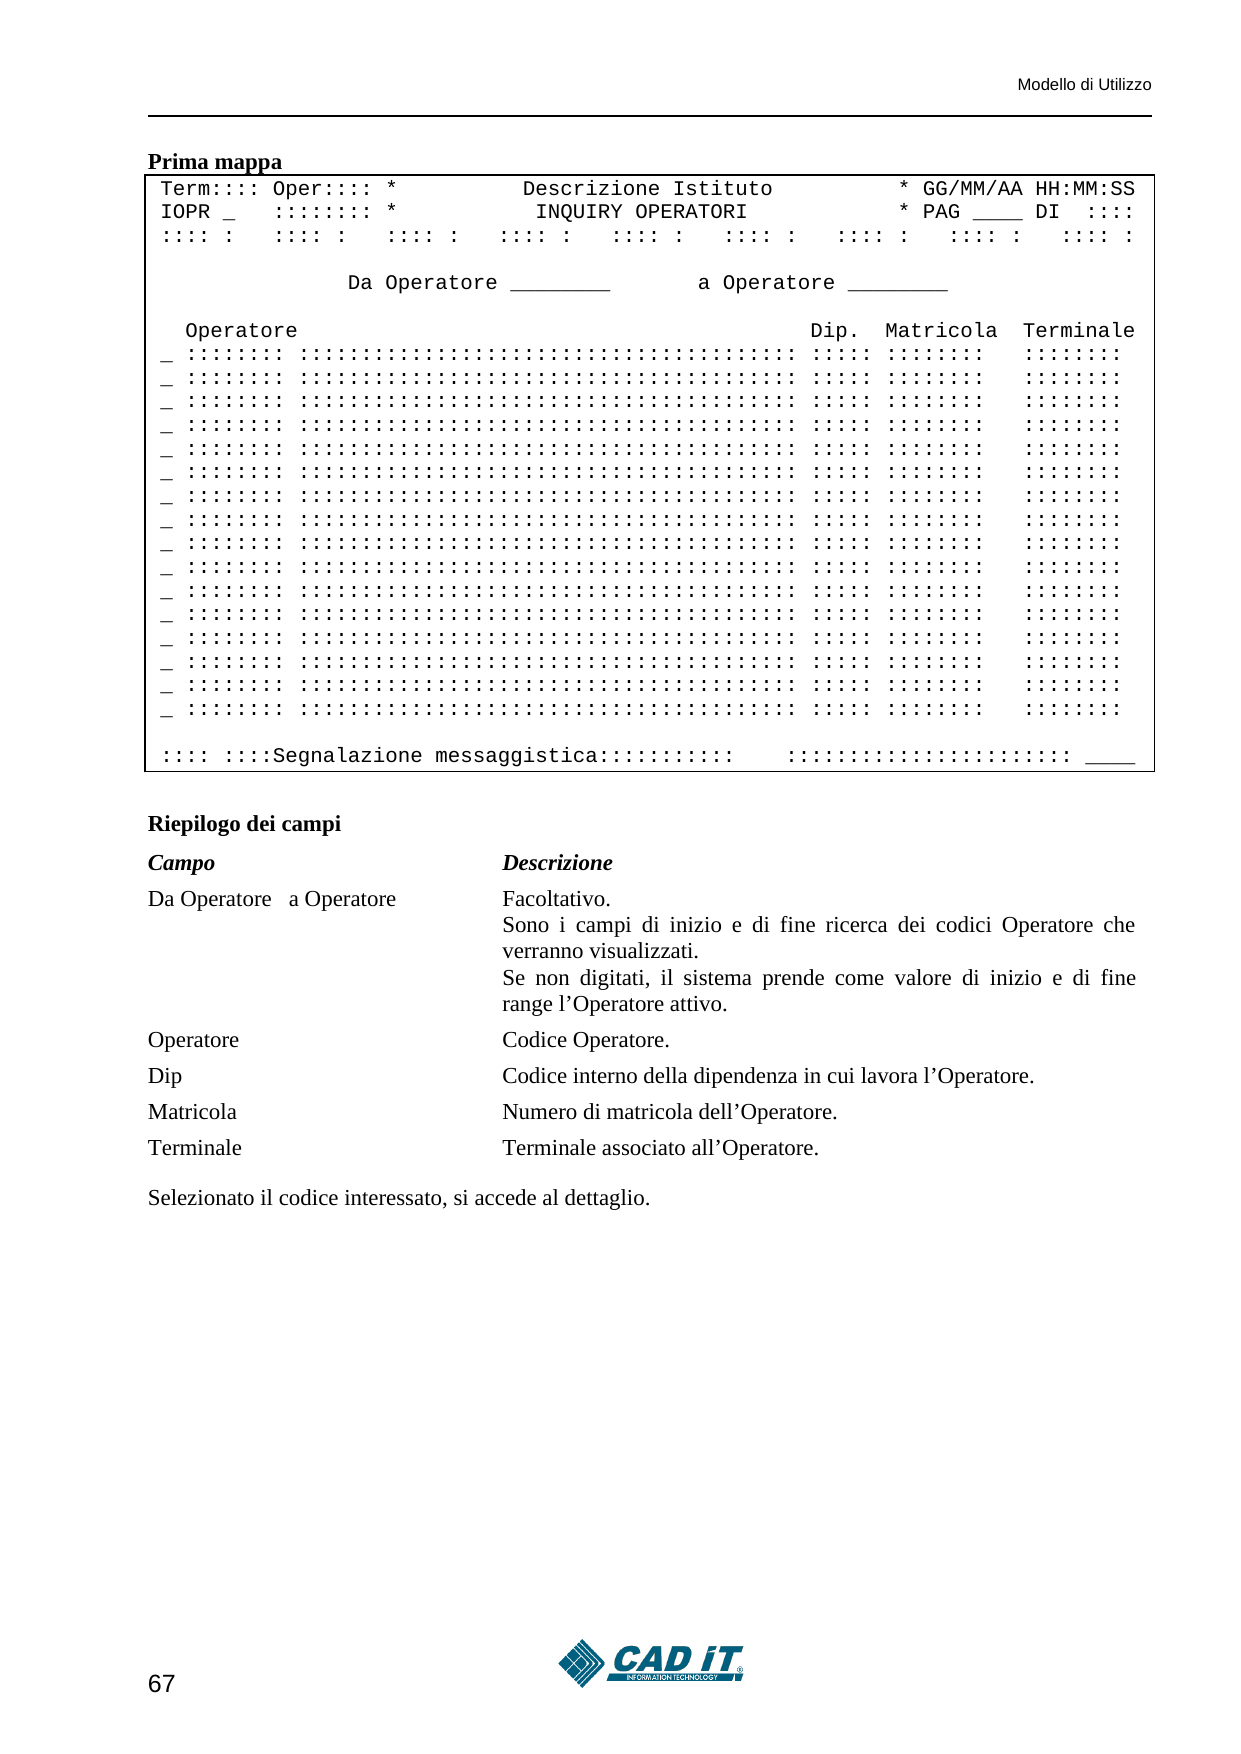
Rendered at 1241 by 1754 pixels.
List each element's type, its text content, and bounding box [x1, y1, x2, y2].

text _ :::::::: :::::::::::::::::::::::::::::::::::::::: ::::: :::::::: :::::::: [148, 627, 1152, 651]
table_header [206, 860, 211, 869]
text _ :::::::: :::::::::::::::::::::::::::::::::::::::: ::::: :::::::: :::::::: [148, 414, 1152, 438]
text Prima mappa [148, 148, 1152, 174]
text _ :::::::: :::::::::::::::::::::::::::::::::::::::: ::::: :::::::: :::::::: [148, 603, 1152, 627]
text Da Operatore ________ a Operatore ________ [148, 272, 1152, 296]
text _ :::::::: :::::::::::::::::::::::::::::::::::::::: ::::: :::::::: :::::::: [148, 674, 1152, 698]
text _ :::::::: :::::::::::::::::::::::::::::::::::::::: ::::: :::::::: :::::::: [148, 461, 1152, 485]
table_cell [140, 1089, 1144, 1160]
text _ :::::::: :::::::::::::::::::::::::::::::::::::::: ::::: :::::::: :::::::: [148, 391, 1152, 414]
text _ :::::::: :::::::::::::::::::::::::::::::::::::::: ::::: :::::::: :::::::: [148, 580, 1152, 603]
text _ :::::::: :::::::::::::::::::::::::::::::::::::::: ::::: :::::::: :::::::: [148, 556, 1152, 580]
text _ :::::::: :::::::::::::::::::::::::::::::::::::::: ::::: :::::::: :::::::: [148, 651, 1152, 674]
text _ :::::::: :::::::::::::::::::::::::::::::::::::::: ::::: :::::::: :::::::: [148, 438, 1152, 461]
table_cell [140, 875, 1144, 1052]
text Operatore Dip. Matricola Terminale [148, 319, 1152, 343]
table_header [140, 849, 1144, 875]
text Term:::: Oper:::: * Descrizione Istituto * GG/MM/AA HH:MM:SS [146, 176, 1154, 201]
text Selezionato il codice interessato, si accede al dettaglio. [148, 1184, 1152, 1211]
text _ :::::::: :::::::::::::::::::::::::::::::::::::::: ::::: :::::::: :::::::: [148, 343, 1152, 367]
text _ :::::::: :::::::::::::::::::::::::::::::::::::::: ::::: :::::::: :::::::: [148, 509, 1152, 532]
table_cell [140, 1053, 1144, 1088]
text :::: : :::: : :::: : :::: : :::: : :::: : :::: : :::: : :::: : [148, 225, 1152, 249]
text _ :::::::: :::::::::::::::::::::::::::::::::::::::: ::::: :::::::: :::::::: [148, 532, 1152, 556]
text IOPR _ :::::::: * INQUIRY OPERATORI * PAG ____ DI :::: [148, 201, 1152, 225]
text _ :::::::: :::::::::::::::::::::::::::::::::::::::: ::::: :::::::: :::::::: [148, 367, 1152, 391]
picture [552, 1637, 747, 1690]
text :::: ::::Segnalazione messaggistica::::::::::: ::::::::::::::::::::::: ____ [146, 742, 1154, 771]
text _ :::::::: :::::::::::::::::::::::::::::::::::::::: ::::: :::::::: :::::::: [148, 698, 1152, 722]
text Riepilogo dei campi [148, 810, 1152, 836]
text _ :::::::: :::::::::::::::::::::::::::::::::::::::: ::::: :::::::: :::::::: [148, 485, 1152, 509]
